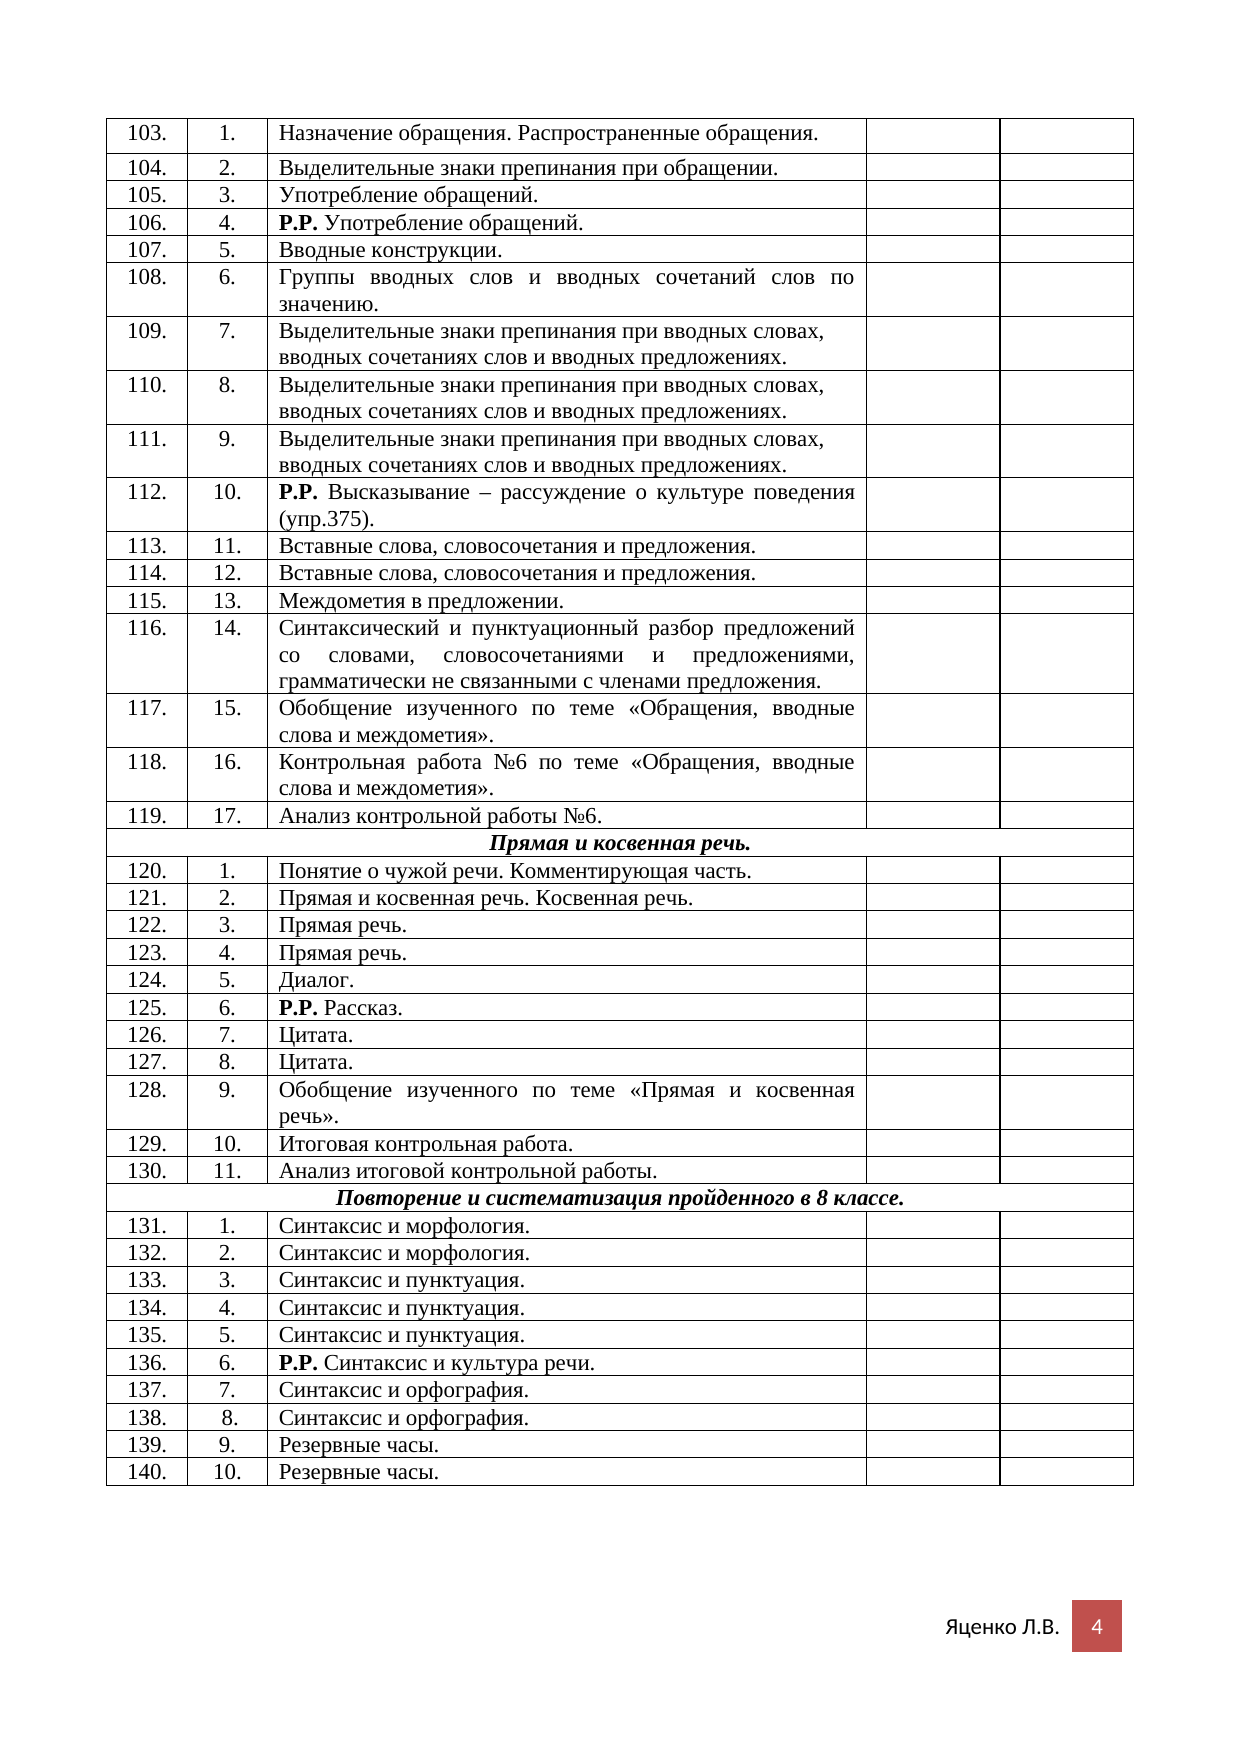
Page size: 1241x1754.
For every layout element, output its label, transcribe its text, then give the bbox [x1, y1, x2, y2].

table_cell Диалог. [268, 966, 866, 993]
table_cell [867, 1021, 999, 1047]
table_cell Прямая речь. [268, 939, 866, 965]
table_cell 105. [107, 181, 187, 207]
table_cell [867, 694, 999, 747]
table_cell 12. [188, 560, 267, 586]
table_cell 4. [188, 1294, 267, 1320]
table_cell [1001, 587, 1133, 613]
table_cell [1001, 857, 1133, 883]
table_cell 133. [107, 1267, 187, 1293]
table_cell [867, 884, 999, 910]
table_cell Анализ итоговой контрольной работы. [268, 1157, 866, 1183]
table_cell 132. [107, 1239, 187, 1266]
table_cell [1001, 1076, 1133, 1128]
table_cell 6. [188, 1349, 267, 1375]
table_cell Цитата. [268, 1049, 866, 1075]
table_cell [867, 994, 999, 1020]
table_cell 7. [188, 1021, 267, 1047]
table_cell [867, 1431, 999, 1457]
table_cell 127. [107, 1049, 187, 1075]
table_cell Обобщение изученного по теме «Обращения, вводные слова и междометия». [268, 694, 866, 747]
table_cell 108. [107, 263, 187, 316]
table_cell [867, 1049, 999, 1075]
table_cell [1001, 478, 1133, 531]
table_cell 4. [188, 209, 267, 235]
table_cell [1001, 532, 1133, 558]
table_cell 3. [188, 181, 267, 207]
table_cell [1001, 209, 1133, 235]
table_cell 118. [107, 748, 187, 801]
table_cell [867, 371, 999, 423]
table_cell 128. [107, 1076, 187, 1128]
table_cell [1001, 1130, 1133, 1156]
table_cell Синтаксический и пунктуационный разбор предложений со словами, словосочетаниями и предложениями, грамматически не связанными с членами предложения. [268, 614, 866, 693]
table_cell [867, 1076, 999, 1128]
table_cell 121. [107, 884, 187, 910]
table_cell Междометия в предложении. [268, 587, 866, 613]
table_cell [1001, 560, 1133, 586]
table_cell 1. [188, 119, 267, 153]
table_cell 2. [188, 154, 267, 180]
table_cell Употребление обращений. [268, 181, 866, 207]
table_cell [867, 1130, 999, 1156]
table_cell [867, 181, 999, 207]
table_cell 119. [107, 802, 187, 828]
table_cell 123. [107, 939, 187, 965]
table_cell 13. [188, 587, 267, 613]
table_cell Синтаксис и орфография. [268, 1404, 866, 1430]
table_cell Синтаксис и морфология. [268, 1212, 866, 1238]
table_cell [1001, 694, 1133, 747]
table_cell [1001, 1431, 1133, 1457]
table_cell [867, 263, 999, 316]
table_cell Синтаксис и морфология. [268, 1239, 866, 1266]
table_cell 115. [107, 587, 187, 613]
table_cell Выделительные знаки препинания при вводных словах, вводных сочетаниях слов и вводных предложениях. [268, 425, 866, 477]
table_cell [1001, 748, 1133, 801]
table_cell Резервные часы. [268, 1458, 866, 1485]
table_cell Синтаксис и пунктуация. [268, 1321, 866, 1348]
table_cell [867, 154, 999, 180]
table_cell 130. [107, 1157, 187, 1183]
table_cell [1001, 994, 1133, 1020]
table_cell 110. [107, 371, 187, 423]
table_cell 2. [188, 1239, 267, 1266]
table_cell 129. [107, 1130, 187, 1156]
table_cell [867, 748, 999, 801]
table_cell 135. [107, 1321, 187, 1348]
table_cell [1001, 317, 1133, 370]
table_cell 9. [188, 1076, 267, 1128]
table_cell Группы вводных слов и вводных сочетаний слов по значению. [268, 263, 866, 316]
table_cell [867, 532, 999, 558]
table_cell [1001, 939, 1133, 965]
table_cell [1001, 1349, 1133, 1375]
table_cell [867, 1294, 999, 1320]
table_cell 10. [188, 1458, 267, 1485]
table_cell [1001, 1458, 1133, 1485]
table_cell [1001, 884, 1133, 910]
table_cell Р.Р. Высказывание – рассуждение о культуре поведения (упр.375). [268, 478, 866, 531]
table_cell 9. [188, 425, 267, 477]
table_cell Синтаксис и орфография. [268, 1376, 866, 1402]
table_cell 6. [188, 263, 267, 316]
table_cell [1001, 154, 1133, 180]
table_cell Анализ контрольной работы №6. [268, 802, 866, 828]
table_cell 117. [107, 694, 187, 747]
table_cell 14. [188, 614, 267, 693]
table_cell 136. [107, 1349, 187, 1375]
table_cell [1001, 119, 1133, 153]
table_cell [867, 560, 999, 586]
table_cell 11. [188, 532, 267, 558]
table_cell [867, 1212, 999, 1238]
table_cell [867, 1349, 999, 1375]
table_cell Р.Р. Употребление обращений. [268, 209, 866, 235]
table_cell Р.Р. Синтаксис и культура речи. [268, 1349, 866, 1375]
table_cell 15. [188, 694, 267, 747]
table_cell 8. [188, 371, 267, 423]
table_cell 126. [107, 1021, 187, 1047]
table_cell [867, 1458, 999, 1485]
table_cell [1001, 1267, 1133, 1293]
table_cell 131. [107, 1212, 187, 1238]
table_cell 139. [107, 1431, 187, 1457]
table_cell 5. [188, 236, 267, 262]
table_cell 6. [188, 994, 267, 1020]
table_cell [1001, 1404, 1133, 1430]
table_cell [867, 1404, 999, 1430]
table_cell 104. [107, 154, 187, 180]
table_cell [867, 857, 999, 883]
table_cell [1001, 966, 1133, 993]
table_cell Прямая речь. [268, 911, 866, 938]
table_cell Прямая и косвенная речь. Косвенная речь. [268, 884, 866, 910]
table_cell [1001, 1157, 1133, 1183]
table_cell 10. [188, 1130, 267, 1156]
table_cell [1001, 1239, 1133, 1266]
table_cell 140. [107, 1458, 187, 1485]
table_cell 3. [188, 1267, 267, 1293]
table_cell Вставные слова, словосочетания и предложения. [268, 532, 866, 558]
table_cell 103. [107, 119, 187, 153]
table_cell Выделительные знаки препинания при вводных словах, вводных сочетаниях слов и вводных предложениях. [268, 371, 866, 423]
table_cell [867, 236, 999, 262]
table_cell Р.Р. Рассказ. [268, 994, 866, 1020]
table_cell 114. [107, 560, 187, 586]
table_cell 8. [188, 1404, 267, 1430]
table_cell 4. [188, 939, 267, 965]
table_cell 7. [188, 317, 267, 370]
table_cell 112. [107, 478, 187, 531]
table_cell [867, 587, 999, 613]
table_cell Выделительные знаки препинания при вводных словах, вводных сочетаниях слов и вводных предложениях. [268, 317, 866, 370]
table_cell 138. [107, 1404, 187, 1430]
table_cell Обобщение изученного по теме «Прямая и косвенная речь». [268, 1076, 866, 1128]
table_cell 17. [188, 802, 267, 828]
table_cell Контрольная работа №6 по теме «Обращения, вводные слова и междометия». [268, 748, 866, 801]
table_cell [1001, 263, 1133, 316]
table_cell [1001, 911, 1133, 938]
table_cell [867, 614, 999, 693]
table_cell [1001, 181, 1133, 207]
table_cell 8. [188, 1049, 267, 1075]
table_cell [1001, 371, 1133, 423]
table_cell 106. [107, 209, 187, 235]
table_cell [867, 939, 999, 965]
table_cell 125. [107, 994, 187, 1020]
table_cell [1001, 1021, 1133, 1047]
table_cell 5. [188, 1321, 267, 1348]
table_cell 7. [188, 1376, 267, 1402]
table_cell 9. [188, 1431, 267, 1457]
table_cell [867, 802, 999, 828]
table_cell 5. [188, 966, 267, 993]
table_cell 107. [107, 236, 187, 262]
table_cell 2. [188, 884, 267, 910]
table_cell [867, 1157, 999, 1183]
table_cell [1001, 1376, 1133, 1402]
table_cell Синтаксис и пунктуация. [268, 1267, 866, 1293]
table_cell Синтаксис и пунктуация. [268, 1294, 866, 1320]
table_cell 1. [188, 857, 267, 883]
table_cell Итоговая контрольная работа. [268, 1130, 866, 1156]
table_cell 134. [107, 1294, 187, 1320]
table_cell Назначение обращения. Распространенные обращения. [268, 119, 866, 153]
table_cell 3. [188, 911, 267, 938]
table_cell [867, 911, 999, 938]
table_cell [867, 1267, 999, 1293]
table_cell [867, 1239, 999, 1266]
table_cell [867, 966, 999, 993]
table_cell Выделительные знаки препинания при обращении. [268, 154, 866, 180]
table_cell Понятие о чужой речи. Комментирующая часть. [268, 857, 866, 883]
table_cell 137. [107, 1376, 187, 1402]
table_cell [1001, 1049, 1133, 1075]
table_cell Вводные конструкции. [268, 236, 866, 262]
table_cell 11. [188, 1157, 267, 1183]
table_cell Резервные часы. [268, 1431, 866, 1457]
table_cell [867, 119, 999, 153]
table_cell Вставные слова, словосочетания и предложения. [268, 560, 866, 586]
table_cell 111. [107, 425, 187, 477]
table_cell [1001, 802, 1133, 828]
table_cell [1001, 1294, 1133, 1320]
table_cell 124. [107, 966, 187, 993]
table_cell 1. [188, 1212, 267, 1238]
table_cell [867, 1321, 999, 1348]
table_cell [1001, 614, 1133, 693]
table_cell Прямая и косвенная речь. [107, 829, 1133, 856]
table_cell 120. [107, 857, 187, 883]
table_cell [867, 1376, 999, 1402]
table_cell 122. [107, 911, 187, 938]
table_cell [1001, 1321, 1133, 1348]
table_cell [867, 425, 999, 477]
table_cell [1001, 1212, 1133, 1238]
table_cell 10. [188, 478, 267, 531]
table_cell [867, 317, 999, 370]
table_cell 113. [107, 532, 187, 558]
table_cell Цитата. [268, 1021, 866, 1047]
table_cell [1001, 425, 1133, 477]
table_cell 116. [107, 614, 187, 693]
table_cell [867, 209, 999, 235]
table_cell 16. [188, 748, 267, 801]
table_cell [1001, 236, 1133, 262]
table_cell 109. [107, 317, 187, 370]
table_cell [867, 478, 999, 531]
table_cell Повторение и систематизация пройденного в 8 классе. [107, 1184, 1133, 1211]
